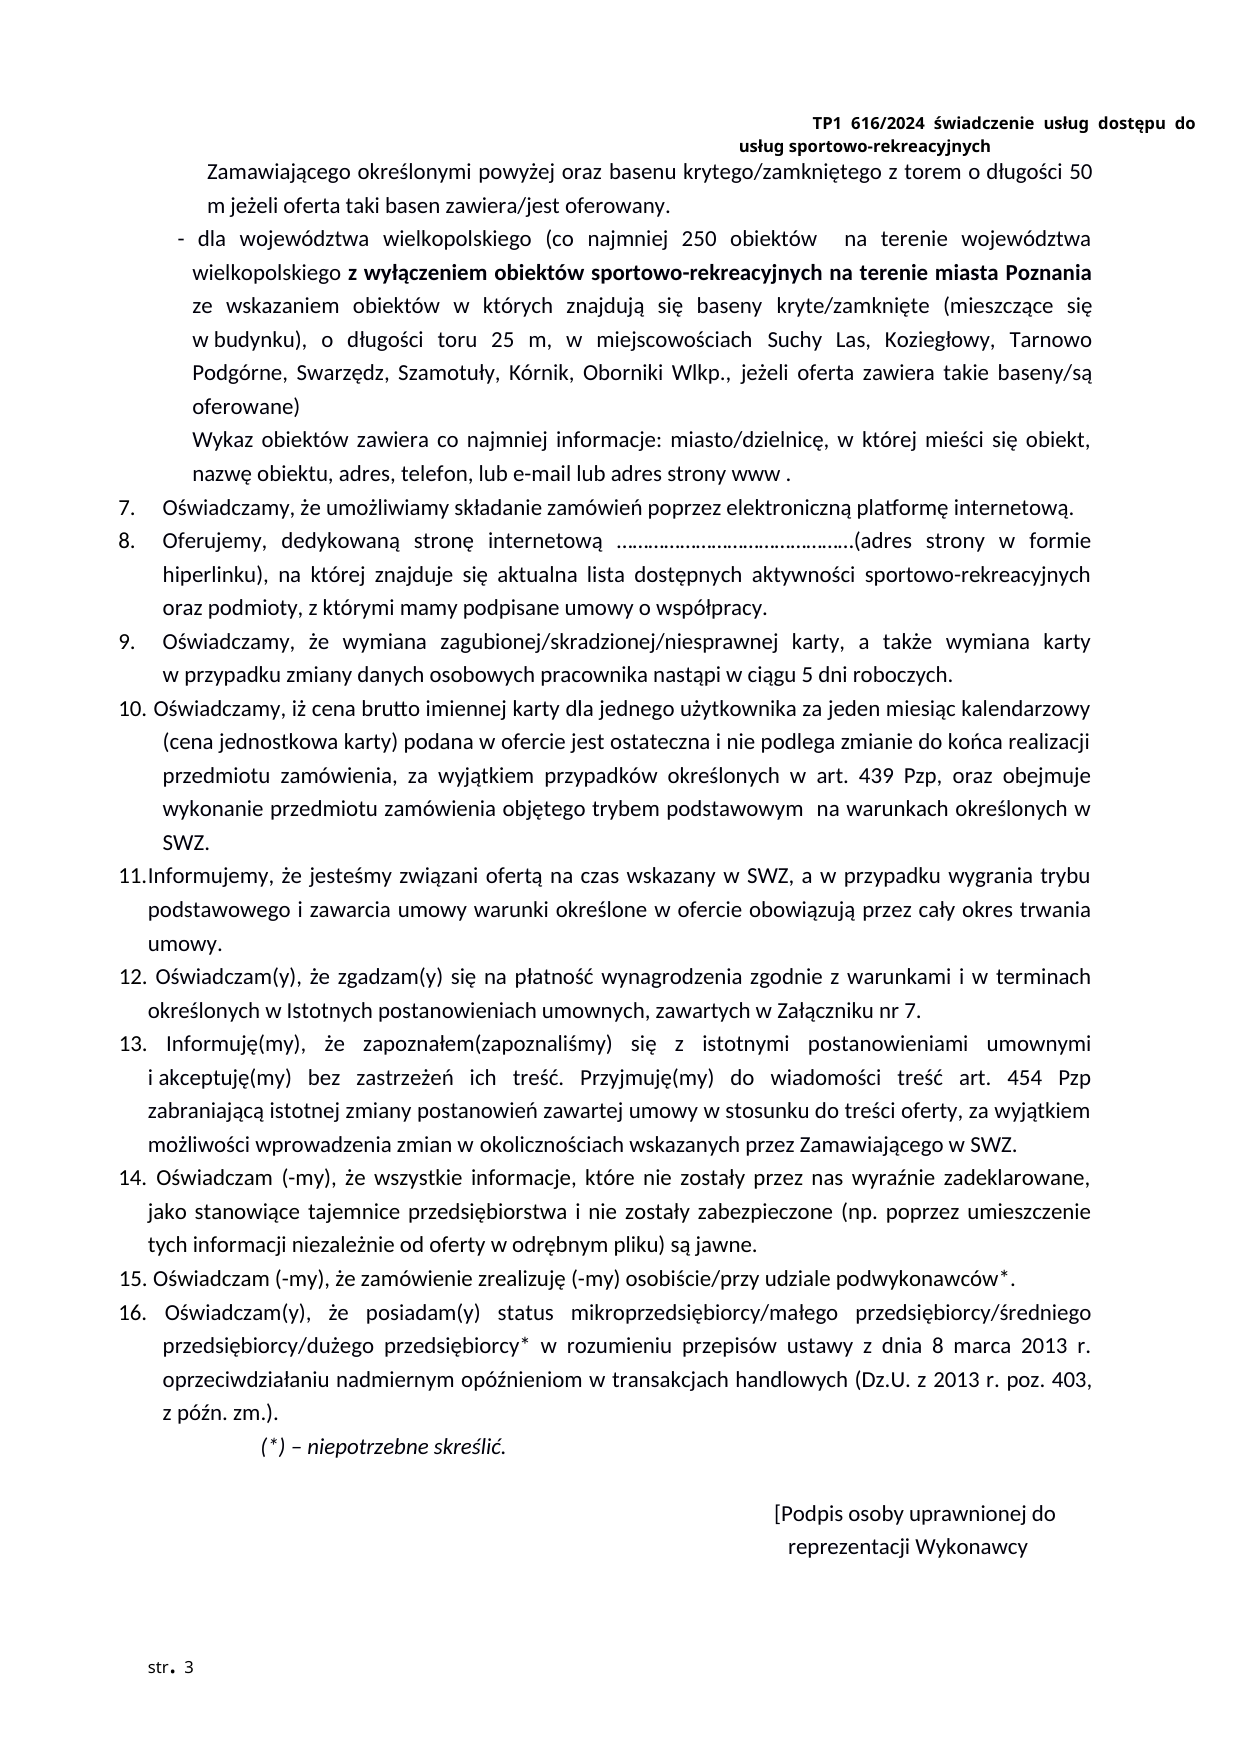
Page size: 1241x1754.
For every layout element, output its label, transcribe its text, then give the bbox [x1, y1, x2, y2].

text (*) – niepotrzebne skreślić. [260, 1432, 1092, 1460]
list Oświadczam (-my), że wszystkie informacje, które nie zostały przez nas wyraźnie zadeklarowane, jako stanowiące tajemnice przedsiębiorstwa i nie zostały zabezpieczone (np. poprzez umieszczenie tych informacji niezależnie od oferty w odrębnym pliku) są jawne. [118, 1163, 1092, 1259]
list Oświadczamy, że wymiana zagubionej/skradzionej/niesprawnej karty, a także wymiana karty w przypadku zmiany danych osobowych pracownika nastąpi w ciągu 5 dni roboczych. [118, 627, 1092, 688]
list Informuję(my), że zapoznałem(zapoznaliśmy) się z istotnymi postanowieniami umownymi i akceptuję(my) bez zastrzeżeń ich treść. Przyjmuję(my) do wiadomości treść art. 454 Pzp zabraniającą istotnej zmiany postanowień zawartej umowy w stosunku do treści oferty, za wyjątkiem możliwości wprowadzenia zmian w okolicznościach wskazanych przez Zamawiającego w SWZ. [118, 1029, 1092, 1158]
list Oświadczamy, iż cena brutto imiennej karty dla jednego użytkownika za jeden miesiąc kalendarzowy (cena jednostkowa karty) podana w ofercie jest ostateczna i nie podlega zmianie do końca realizacji przedmiotu zamówienia, za wyjątkiem przypadków określonych w art. 439 Pzp, oraz obejmuje wykonanie przedmiotu zamówienia objętego trybem podstawowym na warunkach określonych w SWZ. [118, 694, 1092, 856]
list Oświadczam (-my), że zamówienie zrealizuję (-my) osobiście/przy udziale podwykonawców*. [118, 1264, 1092, 1292]
text - dla województwa wielkopolskiego (co najmniej 250 obiektów na terenie województwa wielkopolskiego z wyłączeniem obiektów sportowo-rekreacyjnych na terenie miasta Poznania ze wskazaniem obiektów w których znajdują się baseny kryte/zamknięte (mieszczące się w budynku), o długości toru 25 m, w miejscowościach Suchy Las, Koziegłowy, Tarnowo Podgórne, Swarzędz, Szamotuły, Kórnik, Oborniki Wlkp., jeżeli oferta zawiera takie baseny/są oferowane) [177, 224, 1092, 420]
text [Podpis osoby uprawnionej do reprezentacji Wykonawcy [724, 1499, 1092, 1561]
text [177, 157, 1092, 219]
list Oświadczamy, że umożliwiamy składanie zamówień poprzez elektroniczną platformę internetową. [118, 493, 1092, 521]
list Informujemy, że jesteśmy związani ofertą na czas wskazany w SWZ, a w przypadku wygrania trybu podstawowego i zawarcia umowy warunki określone w ofercie obowiązują przez cały okres trwania umowy. [118, 862, 1092, 957]
list Oświadczam(y), że posiadam(y) status mikroprzedsiębiorcy/małego przedsiębiorcy/średniego przedsiębiorcy/dużego przedsiębiorcy* w rozumieniu przepisów ustawy z dnia 8 marca 2013 r. oprzeciwdziałaniu nadmiernym opóźnieniom w transakcjach handlowych (Dz.U. z 2013 r. poz. 403, z późn. zm.). [118, 1298, 1092, 1426]
list Oferujemy, dedykowaną stronę internetową ………………………………………(adres strony w formie hiperlinku), na której znajduje się aktualna lista dostępnych aktywności sportowo-rekreacyjnych oraz podmioty, z którymi mamy podpisane umowy o współpracy. [118, 526, 1092, 621]
list Oświadczam(y), że zgadzam(y) się na płatność wynagrodzenia zgodnie z warunkami i w terminach określonych w Istotnych postanowieniach umownych, zawartych w Załączniku nr 7. [118, 962, 1092, 1024]
text Wykaz obiektów zawiera co najmniej informacje: miasto/dzielnicę, w której mieści się obiekt, nazwę obiektu, adres, telefon, lub e-mail lub adres strony www . [192, 426, 1092, 487]
